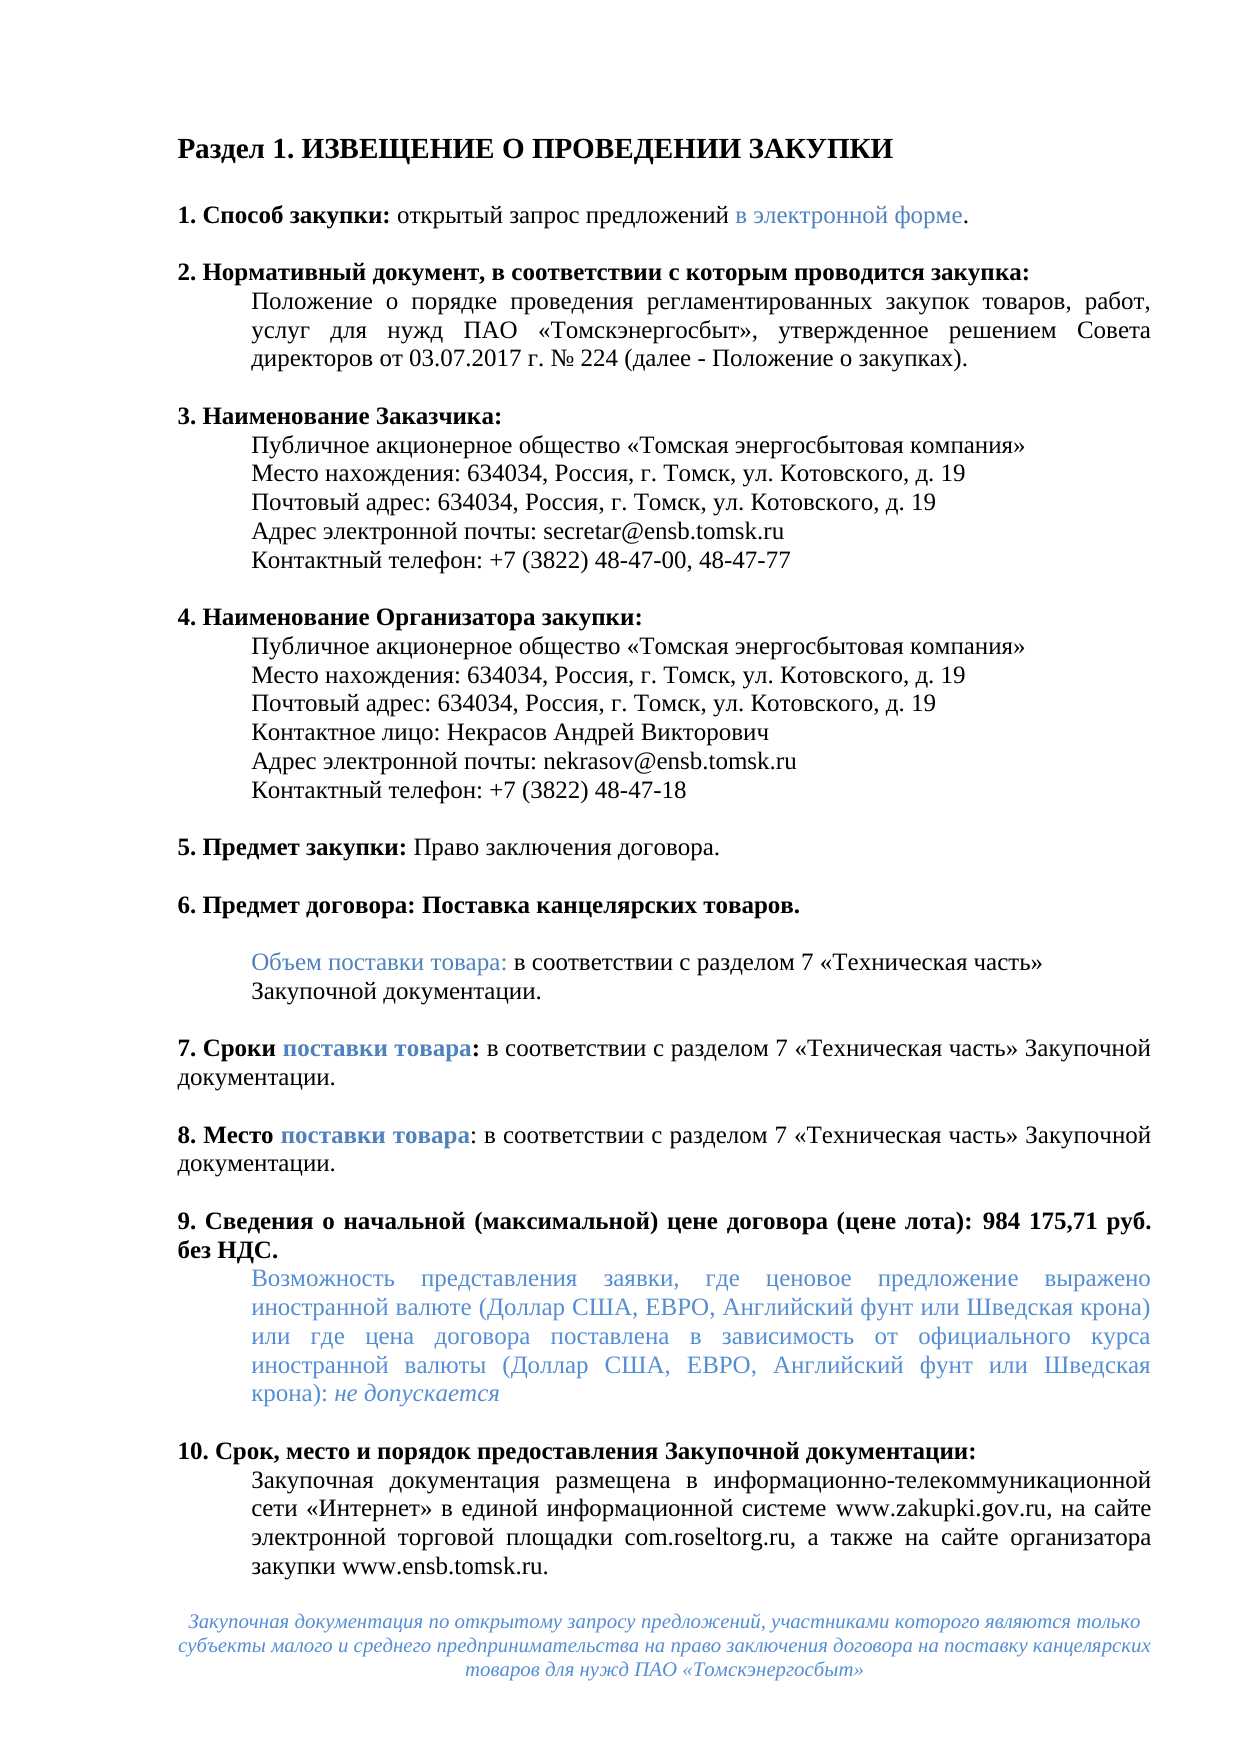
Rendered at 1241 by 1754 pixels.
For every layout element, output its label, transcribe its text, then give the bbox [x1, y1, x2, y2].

text 10. Срок, место и порядок предоставления Закупочной документации: [177, 1436, 1152, 1465]
text 1. Способ закупки: открытый запрос предложений в электронной форме. [177, 200, 1152, 228]
text 2. Нормативный документ, в соответствии с которым проводится закупка: [177, 257, 1152, 286]
text Положение о порядке проведения регламентированных закупок товаров, работ, услуг для нужд ПАО «Томскэнергосбыт», утвержденное решением Совета директоров от 03.07.2017 г. № 224 (далее - Положение о закупках). [251, 286, 1152, 372]
text Место нахождения: 634034, Россия, г. Томск, ул. Котовского, д. 19 [177, 458, 1152, 487]
text Контактное лицо: Некрасов Андрей Викторович [251, 717, 1152, 746]
text Публичное акционерное общество «Томская энергосбытовая компания» [251, 631, 1152, 660]
text 5. Предмет закупки: Право заключения договора. [177, 832, 1152, 861]
text Контактный телефон: +7 (3822) 48-47-18 [251, 775, 1152, 803]
text Объем поставки товара: в соответствии с разделом 7 «Техническая часть» Закупочной документации. [251, 947, 1152, 1005]
text 7. Сроки поставки товара: в соответствии с разделом 7 «Техническая часть» Закупочной документации. [177, 1033, 1152, 1091]
text Почтовый адрес: 634034, Россия, г. Томск, ул. Котовского, д. 19 [177, 487, 1152, 516]
text Публичное акционерное общество «Томская энергосбытовая компания» [177, 430, 1152, 458]
text 8. Место поставки товара: в соответствии с разделом 7 «Техническая часть» Закупочной документации. [177, 1120, 1152, 1177]
text 3. Наименование Заказчика: [177, 401, 1152, 430]
text 4. Наименование Организатора закупки: [177, 602, 1152, 631]
text Адрес электронной почты: secretar@ensb.tomsk.ru [177, 516, 1152, 545]
text Возможность представления заявки, где ценовое предложение выражено иностранной валюте (Доллар США, ЕВРО, Английский фунт или Шведская крона) или где цена договора поставлена в зависимость от официального курса иностранной валюты (Доллар США, ЕВРО, Английский фунт или Шведская крона): не допускается [251, 1263, 1152, 1407]
text Контактный телефон: +7 (3822) 48-47-00, 48-47-77 [177, 545, 1152, 573]
text 6. Предмет договора: Поставка канцелярских товаров. [177, 890, 1152, 918]
text Адрес электронной почты: nekrasov@ensb.tomsk.ru [251, 746, 1152, 775]
subtitle Раздел 1. ИЗВЕЩЕНИЕ О ПРОВЕДЕНИИ ЗАКУПКИ [177, 131, 1152, 165]
text Закупочная документация размещена в информационно-телекоммуникационной сети «Интернет» в единой информационной системе www.zakupki.gov.ru, на сайте электронной торговой площадки com.roseltorg.ru, а также на сайте организатора закупки www.ensb.tomsk.ru. [251, 1465, 1152, 1580]
text Почтовый адрес: 634034, Россия, г. Томск, ул. Котовского, д. 19 [251, 688, 1152, 717]
text 9. Сведения о начальной (максимальной) цене договора (цене лота): 984 175,71 руб. без НДС. [177, 1206, 1152, 1263]
text Место нахождения: 634034, Россия, г. Томск, ул. Котовского, д. 19 [251, 660, 1152, 688]
